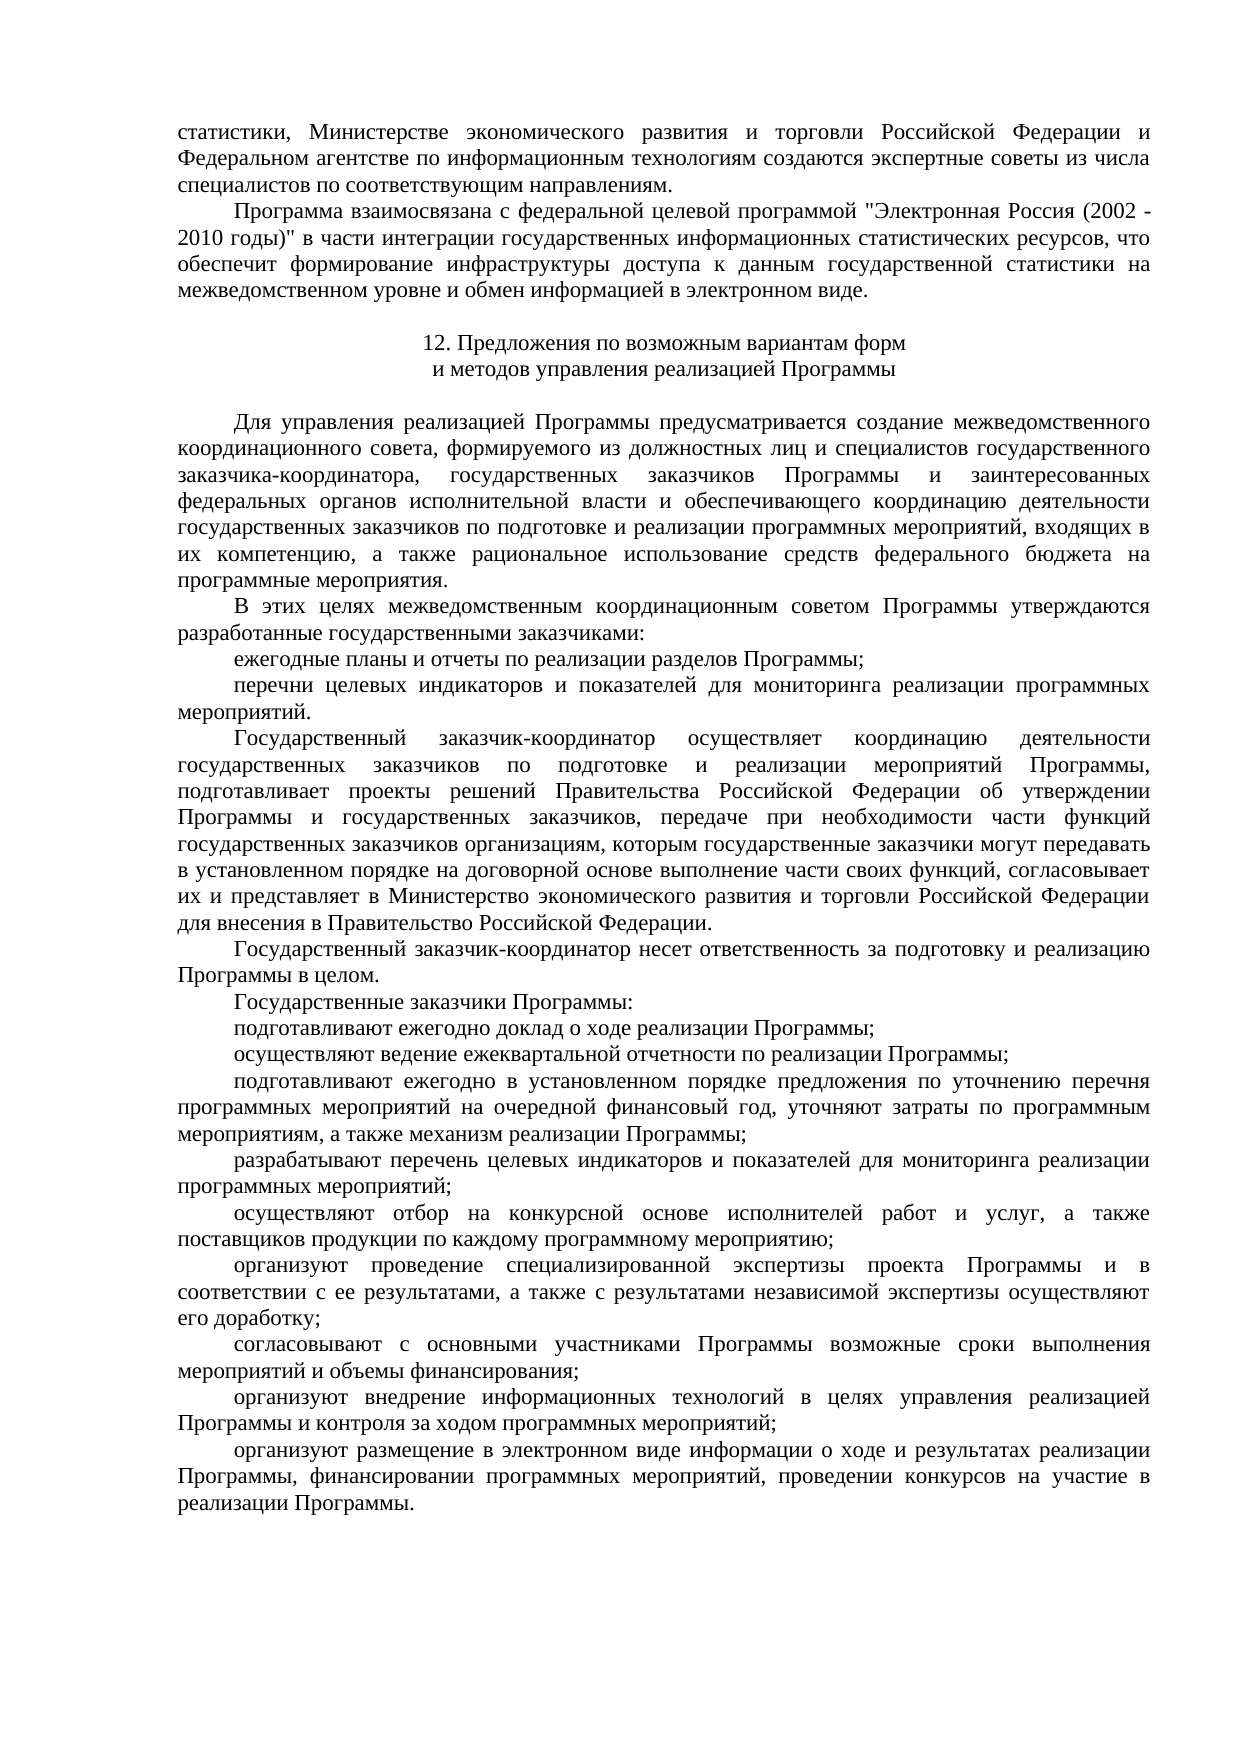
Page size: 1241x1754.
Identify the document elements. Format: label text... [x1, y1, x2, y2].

text осуществляют отбор на конкурсной основе исполнителей работ и услуг, а также поставщиков продукции по каждому программному мероприятию; [177, 1199, 1152, 1251]
text Программа взаимосвязана с федеральной целевой программой "Электронная Россия (2002 - 2010 годы)" в части интеграции государственных информационных статистических ресурсов, что обеспечит формирование инфраструктуры доступа к данным государственной статистики на межведомственном уровне и обмен информацией в электронном виде. [177, 197, 1152, 303]
text организуют размещение в электронном виде информации о ходе и результатах реализации Программы, финансировании программных мероприятий, проведении конкурсов на участие в реализации Программы. [177, 1436, 1152, 1515]
text организуют внедрение информационных технологий в целях управления реализацией Программы и контроля за ходом программных мероприятий; [177, 1383, 1152, 1436]
text и методов управления реализацией Программы [177, 355, 1152, 382]
text Для управления реализацией Программы предусматривается создание межведомственного координационного совета, формируемого из должностных лиц и специалистов государственного заказчика-координатора, государственных заказчиков Программы и заинтересованных федеральных органов исполнительной власти и обеспечивающего координацию деятельности государственных заказчиков по подготовке и реализации программных мероприятий, входящих в их компетенцию, а также рациональное использование средств федерального бюджета на программные мероприятия. [177, 408, 1152, 592]
text Государственные заказчики Программы: [177, 988, 1152, 1014]
text организуют проведение специализированной экспертизы проекта Программы и в соответствии с ее результатами, а также с результатами независимой экспертизы осуществляют его доработку; [177, 1251, 1152, 1330]
text 12. Предложения по возможным вариантам форм [177, 329, 1152, 355]
text осуществляют ведение ежеквартальной отчетности по реализации Программы; [177, 1041, 1152, 1067]
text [177, 118, 1152, 197]
text Государственный заказчик-координатор осуществляет координацию деятельности государственных заказчиков по подготовке и реализации мероприятий Программы, подготавливает проекты решений Правительства Российской Федерации об утверждении Программы и государственных заказчиков, передаче при необходимости части функций государственных заказчиков организациям, которым государственные заказчики могут передавать в установленном порядке на договорной основе выполнение части своих функций, согласовывает их и представляет в Министерство экономического развития и торговли Российской Федерации для внесения в Правительство Российской Федерации. [177, 724, 1152, 935]
text подготавливают ежегодно в установленном порядке предложения по уточнению перечня программных мероприятий на очередной финансовый год, уточняют затраты по программным мероприятиям, а также механизм реализации Программы; [177, 1067, 1152, 1146]
text ежегодные планы и отчеты по реализации разделов Программы; [177, 645, 1152, 672]
text разрабатывают перечень целевых индикаторов и показателей для мониторинга реализации программных мероприятий; [177, 1146, 1152, 1199]
text перечни целевых индикаторов и показателей для мониторинга реализации программных мероприятий. [177, 672, 1152, 724]
text подготавливают ежегодно доклад о ходе реализации Программы; [177, 1014, 1152, 1041]
text В этих целях межведомственным координационным советом Программы утверждаются разработанные государственными заказчиками: [177, 592, 1152, 645]
text согласовывают с основными участниками Программы возможные сроки выполнения мероприятий и объемы финансирования; [177, 1330, 1152, 1383]
text Государственный заказчик-координатор несет ответственность за подготовку и реализацию Программы в целом. [177, 935, 1152, 988]
